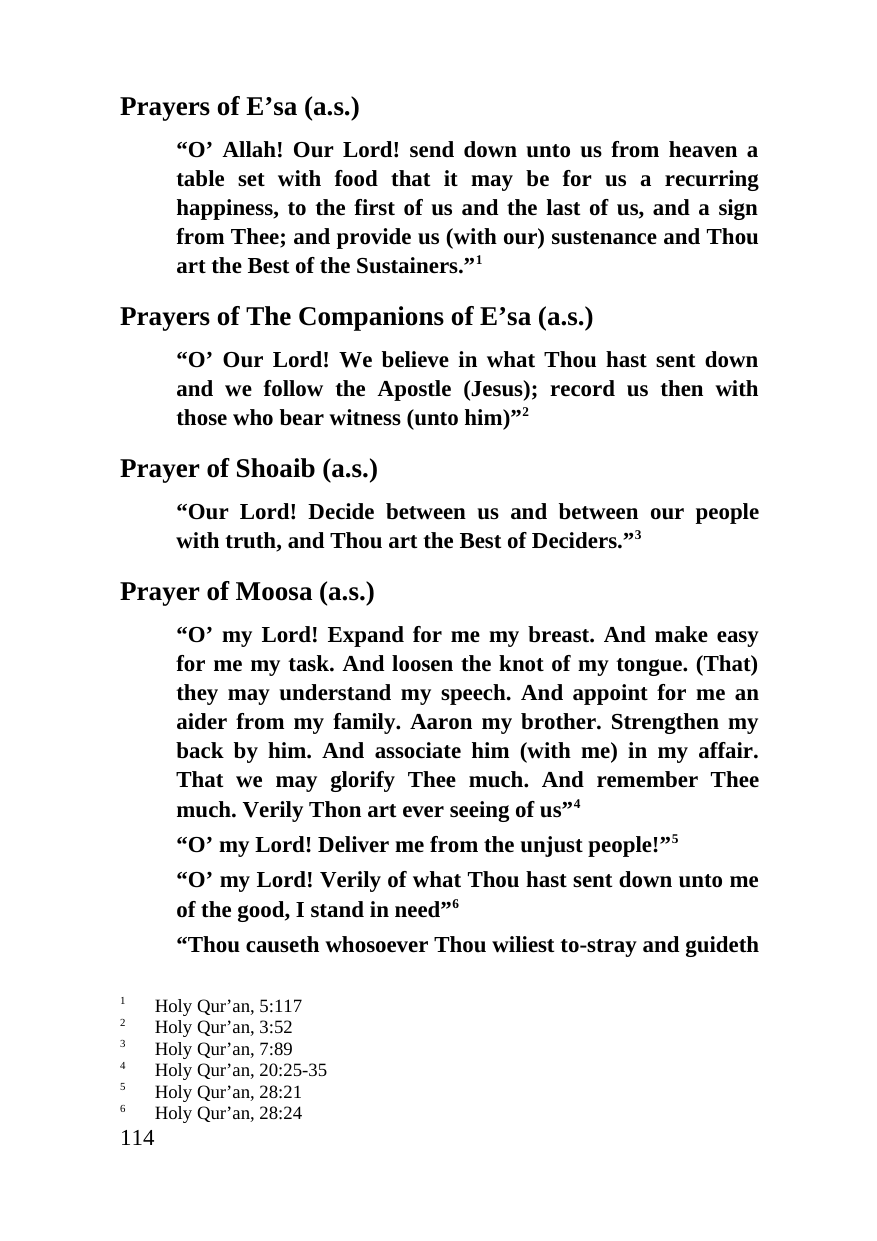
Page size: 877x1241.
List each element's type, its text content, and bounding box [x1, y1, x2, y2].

text “O’ my Lord! Expand for me my breast. And make easy for me my task. And loosen the knot of my tongue. (That) they may understand my speech. And appoint for me an aider from my family. Aaron my brother. Strengthen my back by him. And associate him (with me) in my affair. That we may glorify Thee much. And remember Thee much. Verily Thon art ever seeing of us” [176, 619, 760, 823]
subtitle Prayer of Moosa (a.s.) [120, 575, 817, 606]
subtitle Prayer of Shoaib (a.s.) [120, 452, 817, 483]
text “Our Lord! Decide between us and between our people with truth, and Thou art the Best of Deciders.” [176, 496, 760, 554]
text “O’ Our Lord! We believe in what Thou hast sent down and we follow the Apostle (Jesus); record us then with those who bear witness (unto him)” [176, 344, 760, 431]
subtitle Prayers of E’sa (a.s.) [120, 90, 817, 121]
text “O’ my Lord! Deliver me from the unjust people!” [176, 829, 760, 858]
text “O’ my Lord! Verily of what Thou hast sent down unto me of the good, I stand in need” [176, 864, 760, 923]
text “O’ Allah! Our Lord! send down unto us from heaven a table set with food that it may be for us a recurring happiness, to the first of us and the last of us, and a sign from Thee; and provide us (with our) sustenance and Thou art the Best of the Sustainers.” [176, 134, 760, 279]
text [176, 929, 760, 958]
subtitle Prayers of The Companions of E’sa (a.s.) [120, 300, 817, 331]
